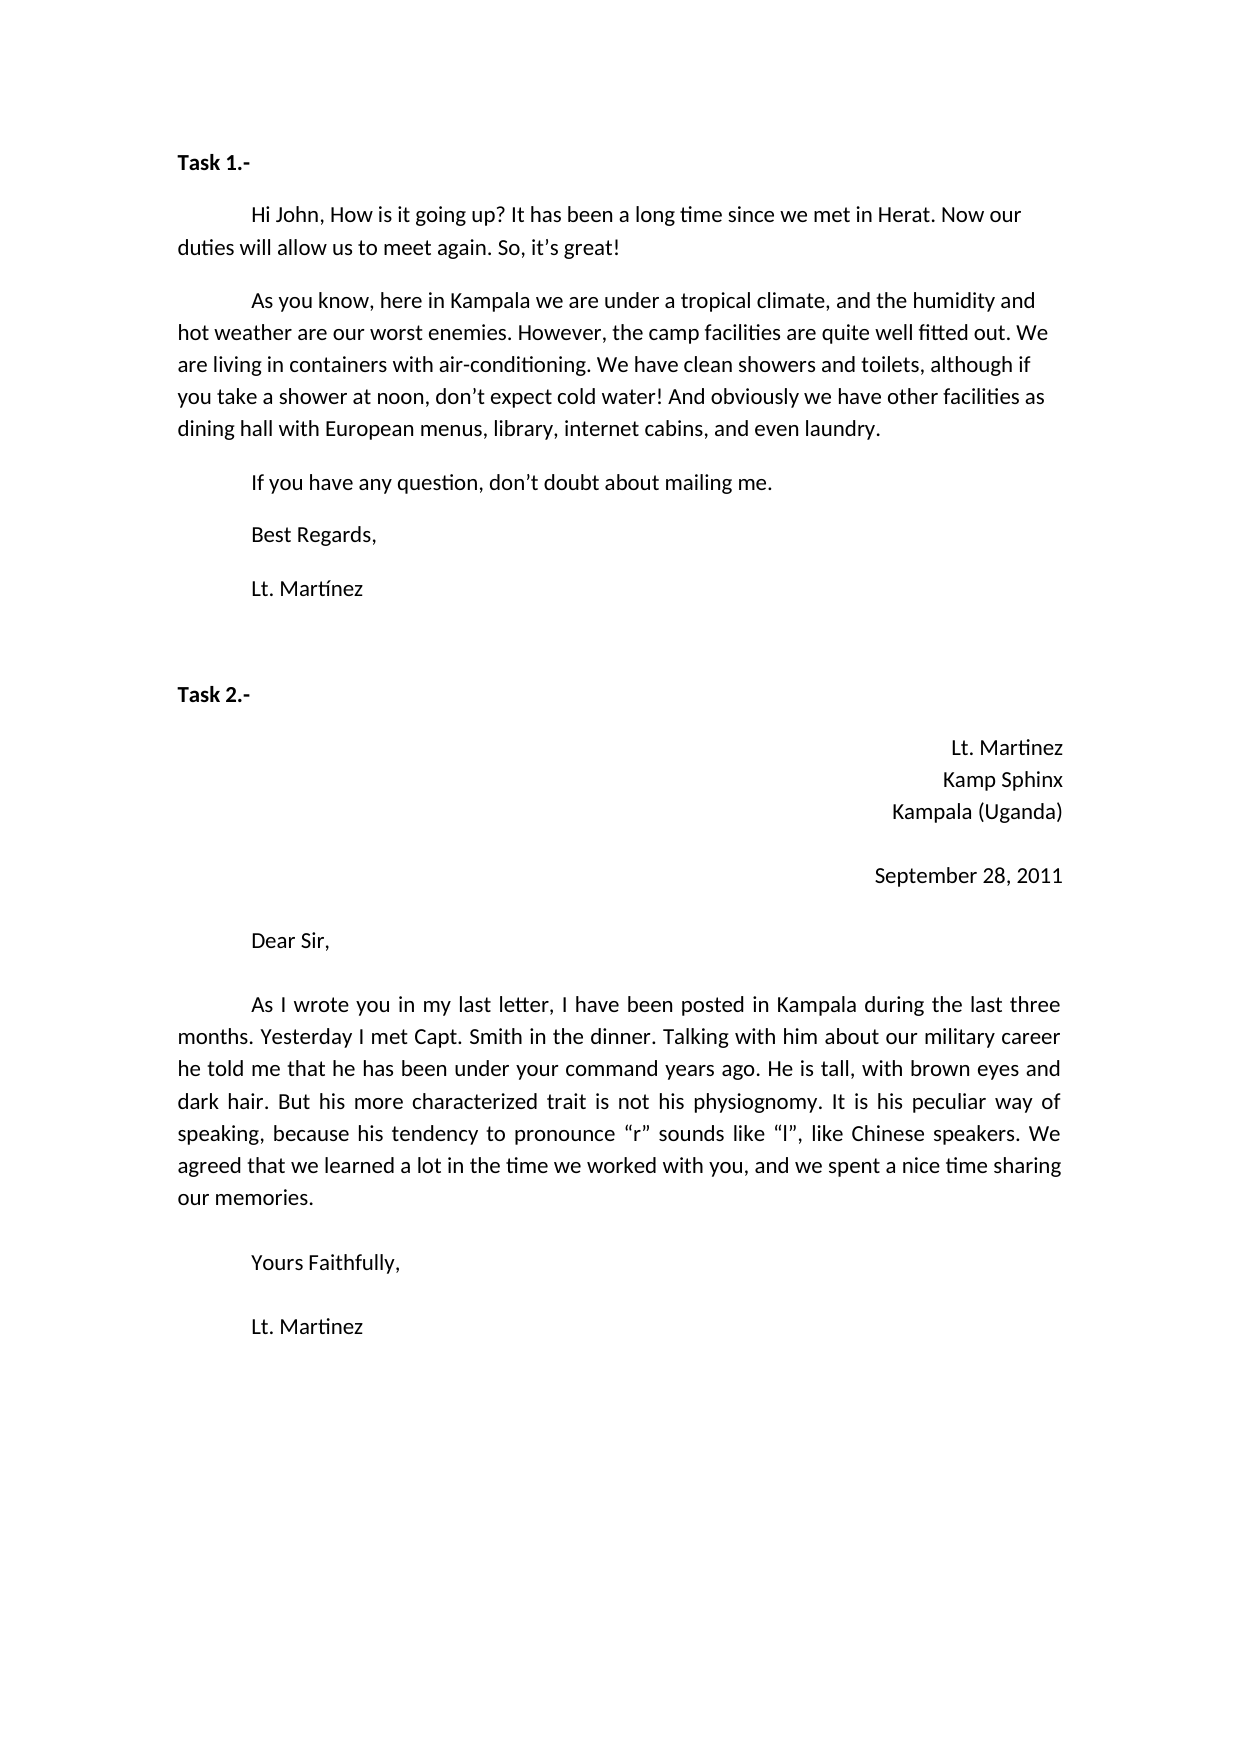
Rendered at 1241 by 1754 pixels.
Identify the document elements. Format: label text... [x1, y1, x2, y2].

text Task 1.- [177, 148, 1063, 176]
text As you know, here in Kampala we are under a tropical climate, and the humidity and hot weather are our worst enemies. However, the camp facilities are quite well fitted out. We are living in containers with air-conditioning. We have clean showers and toilets, although if you take a shower at noon, don’t expect cold water! And obviously we have other facilities as dining hall with European menus, library, internet cabins, and even laundry. [177, 286, 1063, 443]
text Best Regards, [177, 521, 1063, 549]
text Dear Sir, [177, 926, 1063, 954]
text Task 2.- [177, 680, 1063, 708]
text If you have any question, don’t doubt about mailing me. [177, 468, 1063, 496]
text Kampala (Uganda) [177, 797, 1063, 825]
text Lt. Martínez [177, 574, 1063, 602]
text Kamp Sphinx [177, 765, 1063, 793]
text Lt. Martinez [177, 733, 1063, 761]
text Lt. Martinez [177, 1312, 1063, 1340]
text Hi John, How is it going up? It has been a long time since we met in Herat. Now our duties will allow us to meet again. So, it’s great! [177, 201, 1063, 261]
text As I wrote you in my last letter, I have been posted in Kampala during the last three months. Yesterday I met Capt. Smith in the dinner. Talking with him about our military career he told me that he has been under your command years ago. He is tall, with brown eyes and dark hair. But his more characterized trait is not his physiognomy. It is his peculiar way of speaking, because his tendency to pronounce “r” sounds like “l”, like Chinese speakers. We agreed that we learned a lot in the time we worked with you, and we spent a nice time sharing our memories. [177, 990, 1063, 1211]
text Yours Faithfully, [177, 1248, 1063, 1276]
text September 28, 2011 [177, 861, 1063, 889]
